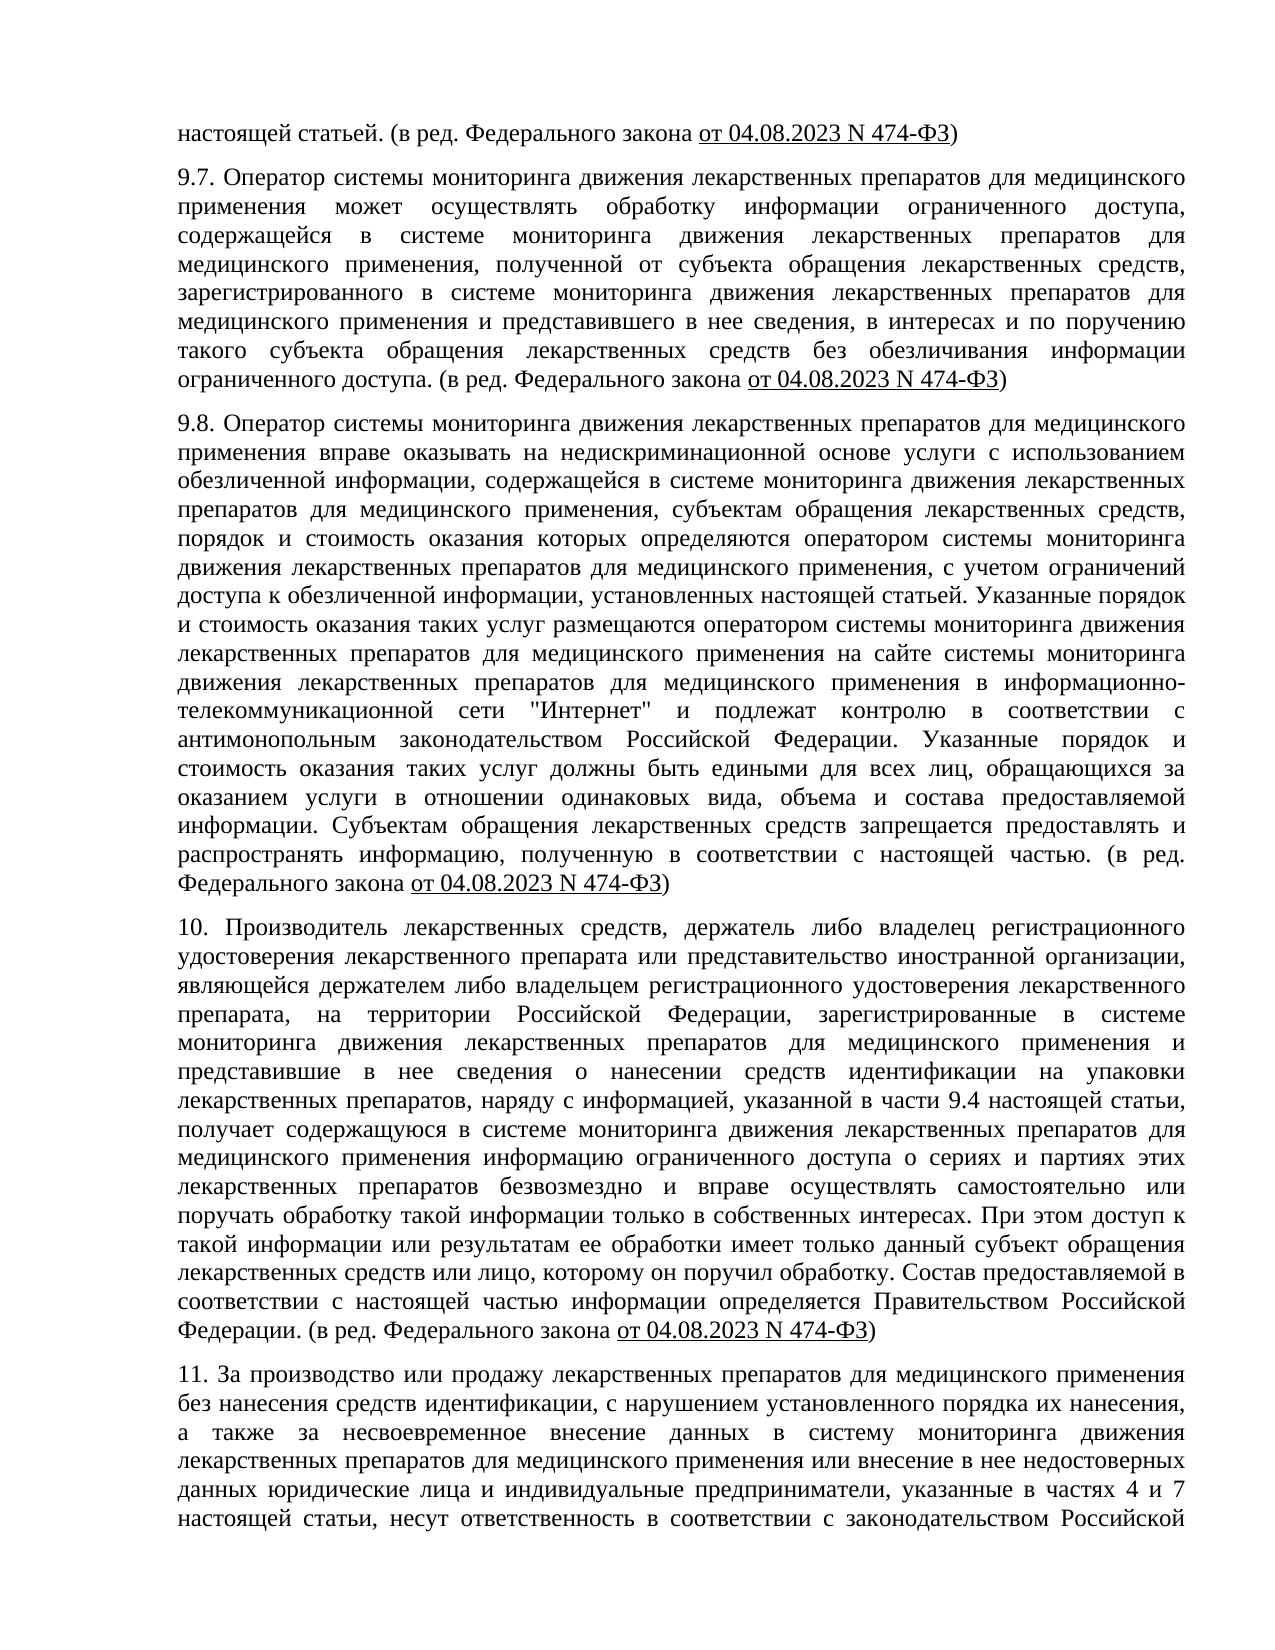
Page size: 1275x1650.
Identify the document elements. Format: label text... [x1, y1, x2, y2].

text 9.8. Оператор системы мониторинга движения лекарственных препаратов для медицинского применения вправе оказывать на недискриминационной основе услуги с использованием обезличенной информации, содержащейся в системе мониторинга движения лекарственных препаратов для медицинского применения, субъектам обращения лекарственных средств, порядок и стоимость оказания которых определяются оператором системы мониторинга движения лекарственных препаратов для медицинского применения, с учетом ограничений доступа к обезличенной информации, установленных настоящей статьей. Указанные порядок и стоимость оказания таких услуг размещаются оператором системы мониторинга движения лекарственных препаратов для медицинского применения на сайте системы мониторинга движения лекарственных препаратов для медицинского применения в информационно-телекоммуникационной сети "Интернет" и подлежат контролю в соответствии с антимонопольным законодательством Российской Федерации. Указанные порядок и стоимость оказания таких услуг должны быть едиными для всех лиц, обращающихся за оказанием услуги в отношении одинаковых вида, объема и состава предоставляемой информации. Субъектам обращения лекарственных средств запрещается предоставлять и распространять информацию, полученную в соответствии с настоящей частью. (в ред. Федерального закона от 04.08.2023 N 474-ФЗ) [177, 408, 1186, 897]
text 9.7. Оператор системы мониторинга движения лекарственных препаратов для медицинского применения может осуществлять обработку информации ограниченного доступа, содержащейся в системе мониторинга движения лекарственных препаратов для медицинского применения, полученной от субъекта обращения лекарственных средств, зарегистрированного в системе мониторинга движения лекарственных препаратов для медицинского применения и представившего в нее сведения, в интересах и по поручению такого субъекта обращения лекарственных средств без обезличивания информации ограниченного доступа. (в ред. Федерального закона от 04.08.2023 N 474-ФЗ) [177, 162, 1186, 392]
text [177, 1359, 1186, 1532]
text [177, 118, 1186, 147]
text 10. Производитель лекарственных средств, держатель либо владелец регистрационного удостоверения лекарственного препарата или представительство иностранной организации, являющейся держателем либо владельцем регистрационного удостоверения лекарственного препарата, на территории Российской Федерации, зарегистрированные в системе мониторинга движения лекарственных препаратов для медицинского применения и представившие в нее сведения о нанесении средств идентификации на упаковки лекарственных препаратов, наряду с информацией, указанной в части 9.4 настоящей статьи, получает содержащуюся в системе мониторинга движения лекарственных препаратов для медицинского применения информацию ограниченного доступа о сериях и партиях этих лекарственных препаратов безвозмездно и вправе осуществлять самостоятельно или поручать обработку такой информации только в собственных интересах. При этом доступ к такой информации или результатам ее обработки имеет только данный субъект обращения лекарственных средств или лицо, которому он поручил обработку. Состав предоставляемой в соответствии с настоящей частью информации определяется Правительством Российской Федерации. (в ред. Федерального закона от 04.08.2023 N 474-ФЗ) [177, 912, 1186, 1344]
